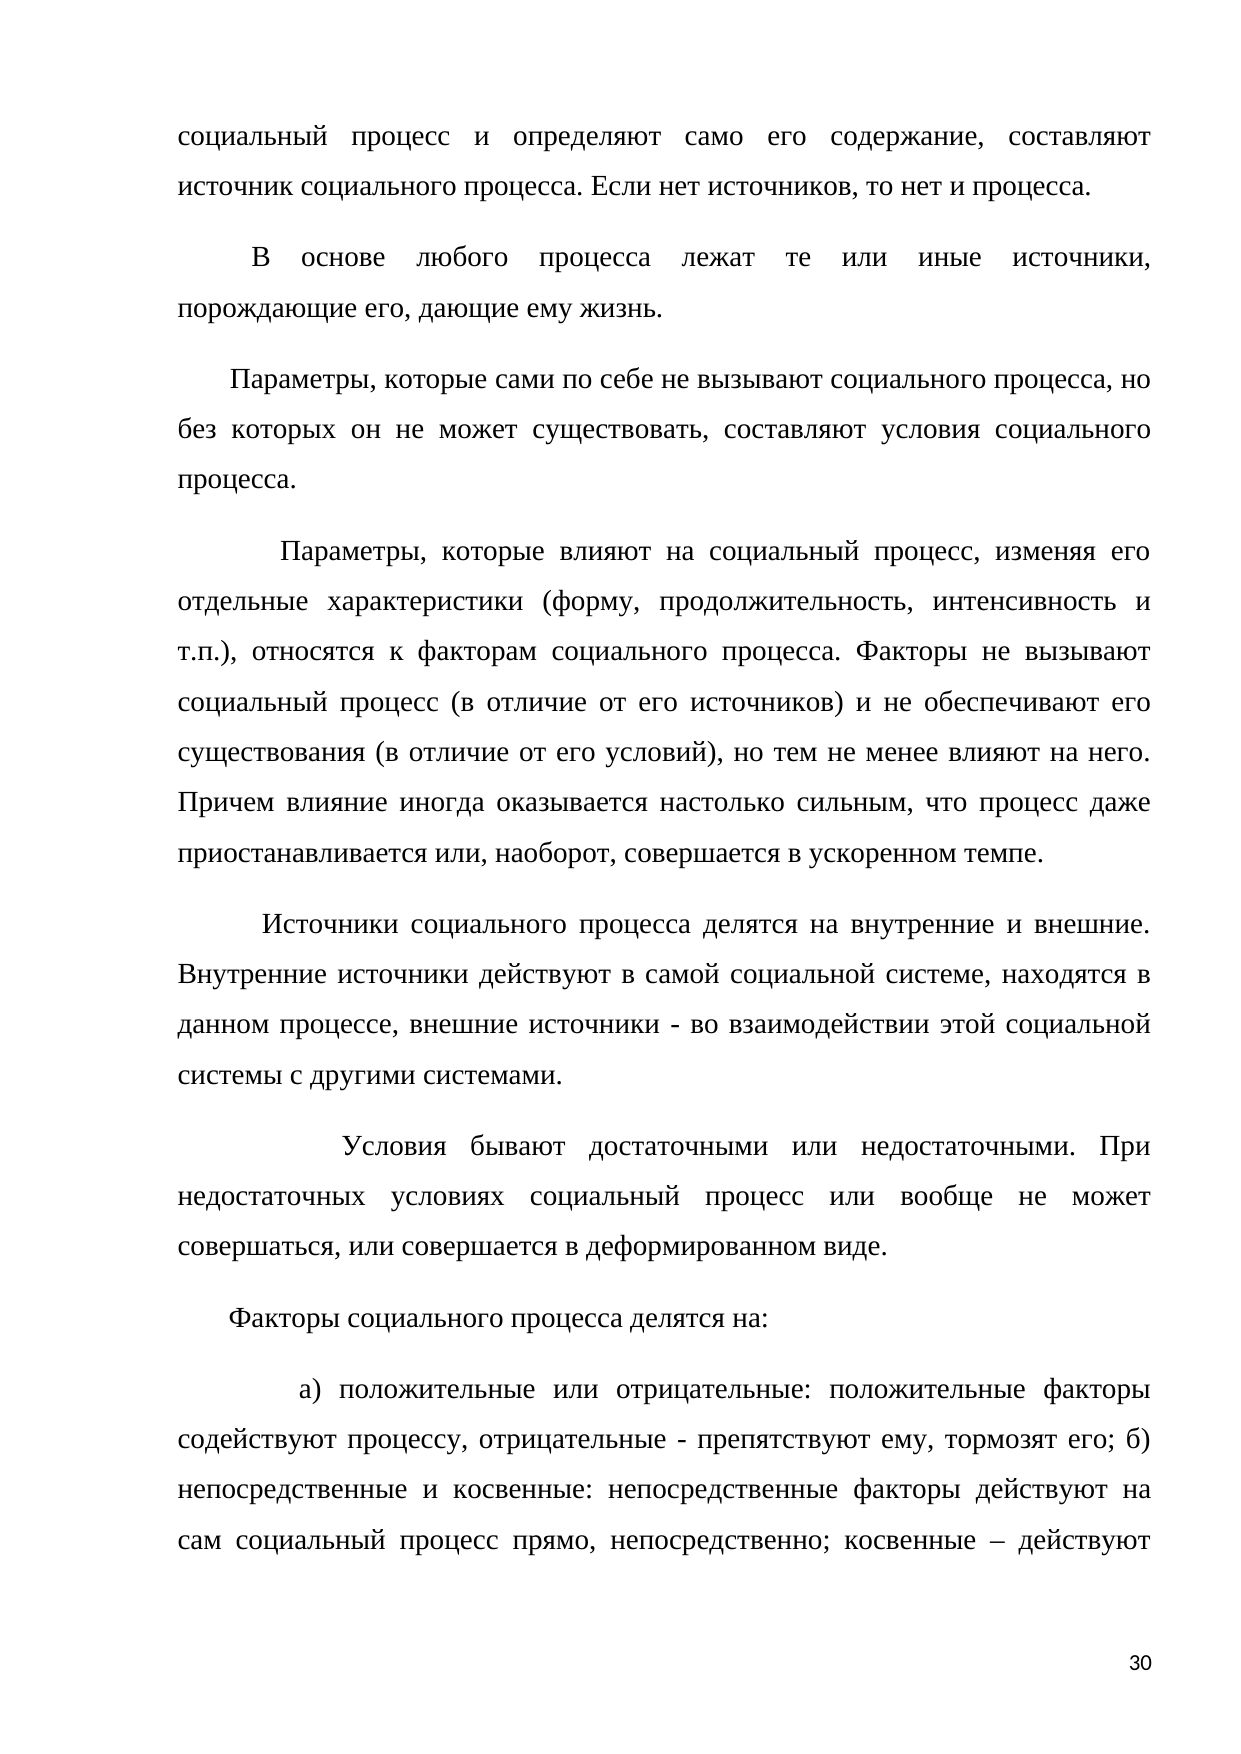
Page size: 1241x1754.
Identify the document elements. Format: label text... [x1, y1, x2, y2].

text Параметры, которые влияют на социальный процесс, изменяя его отдельные характеристики (форму, продолжительность, интенсивность и т.п.), относятся к факторам социального процесса. Факторы не вызывают социальный процесс (в отличие от его источников) и не обеспечивают его существования (в отличие от его условий), но тем не менее влияют на него. Причем влияние иногда оказывается настолько сильным, что процесс даже приостанавливается или, наоборот, совершается в ускоренном темпе. [177, 533, 1152, 868]
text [177, 1371, 1152, 1555]
text Условия бывают достаточными или недостаточными. При недостаточных условиях социальный процесс или вообще не может совершаться, или совершается в деформированном виде. [177, 1128, 1152, 1262]
text Факторы социального процесса делятся на: [177, 1300, 1152, 1333]
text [177, 118, 1152, 202]
text В основе любого процесса лежат те или иные источники, порождающие его, дающие ему жизнь. [177, 239, 1152, 323]
text Источники социального процесса делятся на внутренние и внешние. Внутренние источники действуют в самой социальной системе, находятся в данном процессе, внешние источники - во взаимодействии этой социальной системы с другими системами. [177, 906, 1152, 1090]
text Параметры, которые сами по себе не вызывают социального процесса, но без которых он не может существовать, составляют условия социального процесса. [177, 361, 1152, 495]
